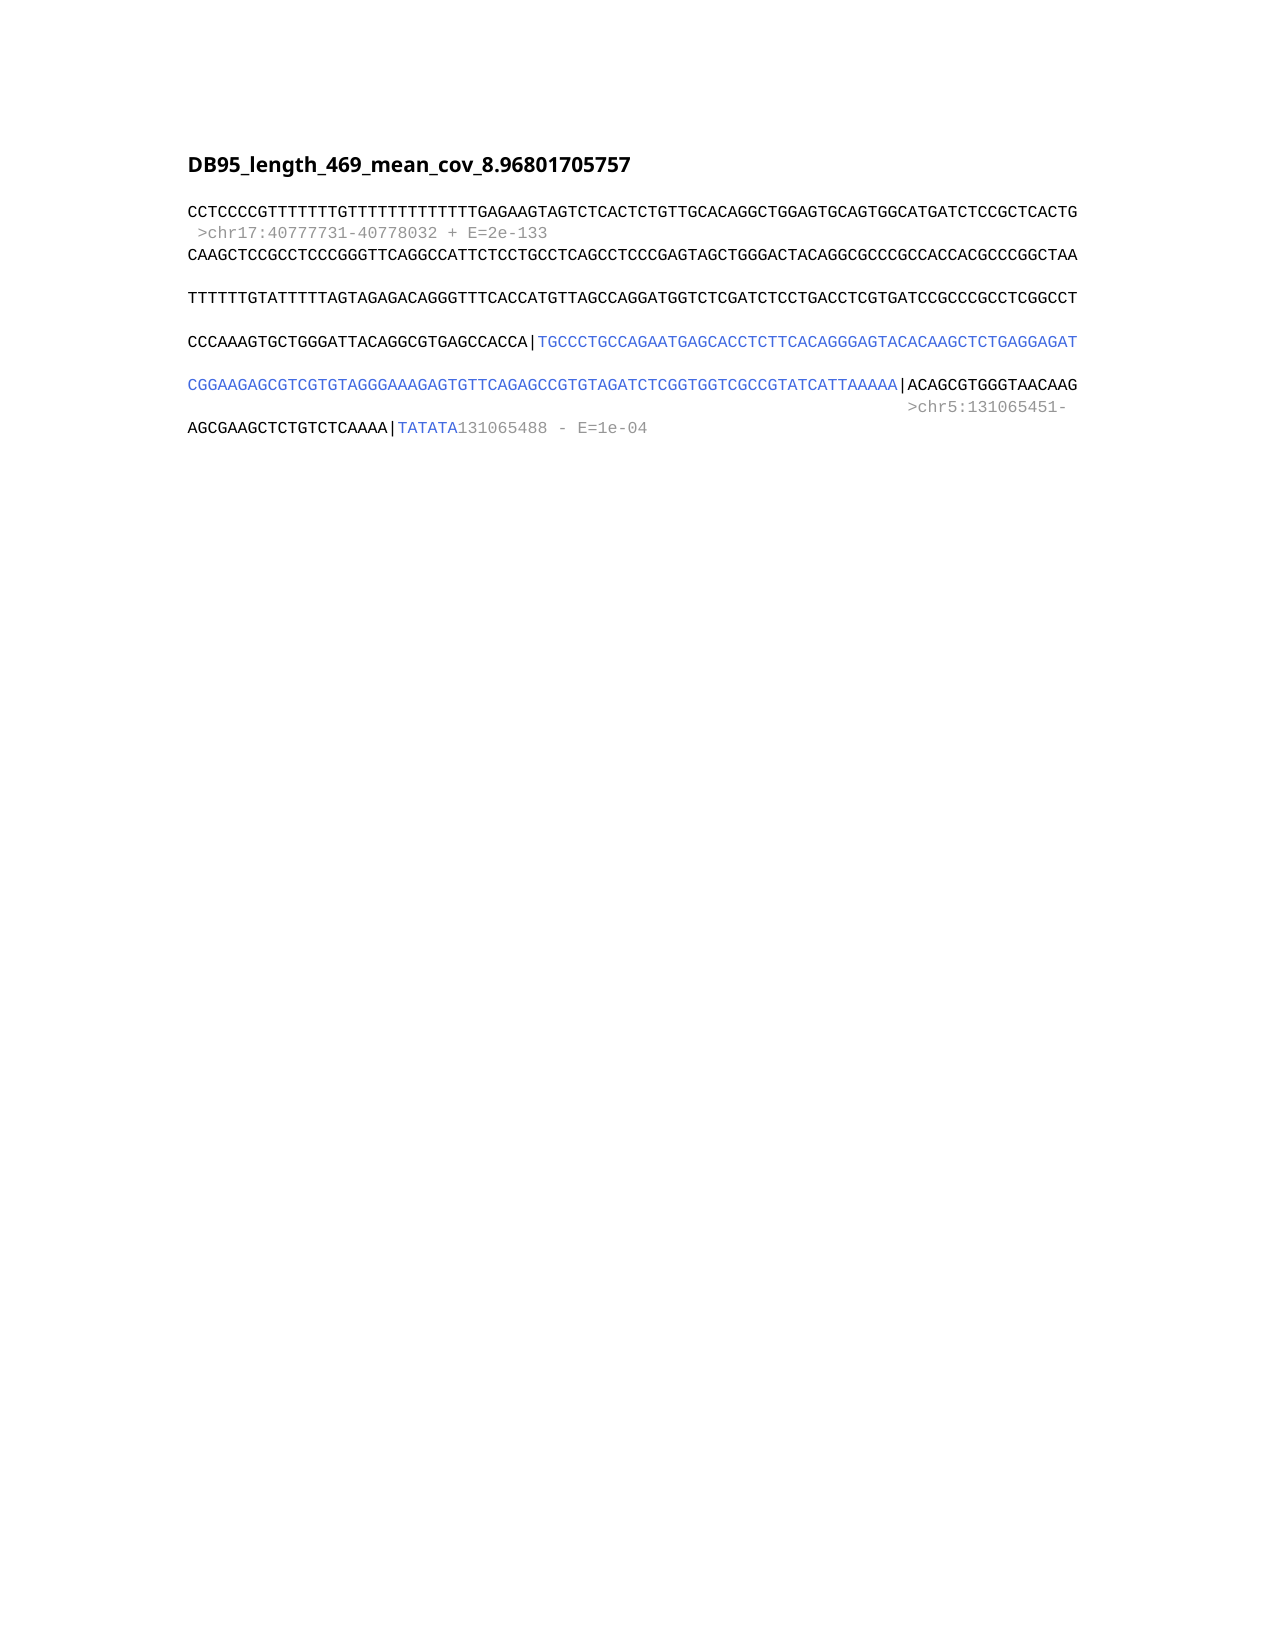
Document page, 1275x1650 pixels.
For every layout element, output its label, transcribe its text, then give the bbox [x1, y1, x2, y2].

text DB95_length_469_mean_cov_8.96801705757 [187, 150, 1087, 178]
text CCTCCCCGTTTTTTTGTTTTTTTTTTTTTGAGAAGTAGTCTCACTCTGTTGCACAGGCTGGAGTGCAGTGGCATGATCTCCGCTCACTG >chr17:40777731-40778032 + E=2e-133 CAAGCTCCGCCTCCCGGGTTCAGGCCATTCTCCTGCCTCAGCCTCCCGAGTAGCTGGGACTACAGGCGCCCGCCACCACGCCCGGCTAA TTTTTTGTATTTTTAGTAGAGACAGGGTTTCACCATGTTAGCCAGGATGGTCTCGATCTCCTGACCTCGTGATCCGCCCGCCTCGGCCT CCCAAAGTGCTGGGATTACAGGCGTGAGCCACCA|TGCCCTGCCAGAATGAGCACCTCTTCACAGGGAGTACACAAGCTCTGAGGAGAT CGGAAGAGCGTCGTGTAGGGAAAGAGTGTTCAGAGCCGTGTAGATCTCGGTGGTCGCCGTATCATTAAAAA|ACAGCGTGGGTAACAAG >chr5:131065451- AGCGAAGCTCTGTCTCAAAA|TATATA131065488 - E=1e-04 [187, 203, 1087, 439]
